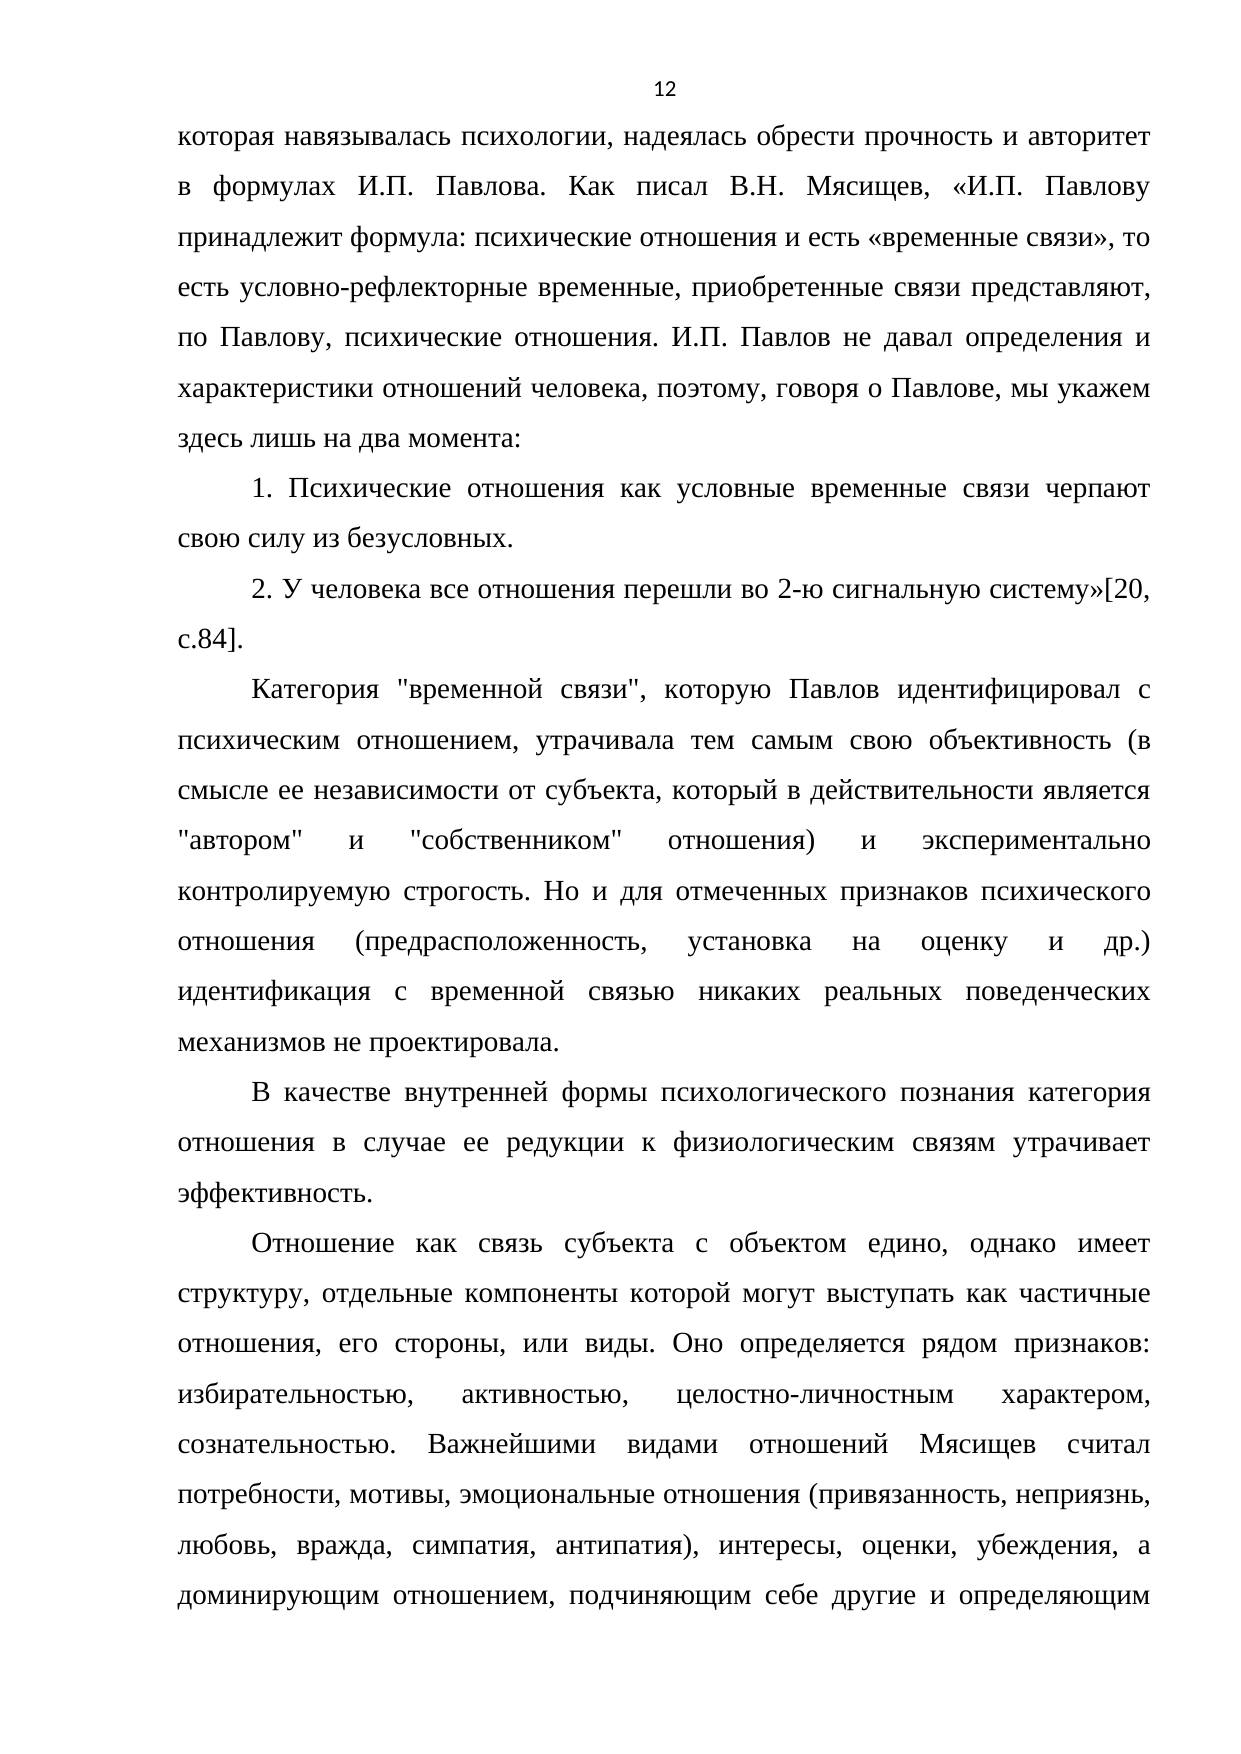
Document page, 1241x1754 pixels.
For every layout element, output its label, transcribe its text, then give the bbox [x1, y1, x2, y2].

text 2. У человека все отношения перешли во 2-ю сигнальную систему»[20, с.84]. [177, 571, 1152, 655]
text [177, 118, 1152, 453]
text 1. Психические отношения как условные временные связи черпают свою силу из безусловных. [177, 470, 1152, 554]
text Категория "временной связи", которую Павлов идентифицировал с психическим отношением, утрачивала тем самым свою объективность (в смысле ее независимости от субъекта, который в действительности является "автором" и "собственником" отношения) и экспериментально контролируемую строгость. Но и для отмеченных признаков психического отношения (предрасположенность, установка на оценку и др.) идентификация с временной связью никаких реальных поведенческих механизмов не проектировала. [177, 672, 1152, 1057]
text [177, 1225, 1152, 1611]
text В качестве внутренней формы психологического познания категория отношения в случае ее редукции к физиологическим связям утрачивает эффективность. [177, 1074, 1152, 1208]
